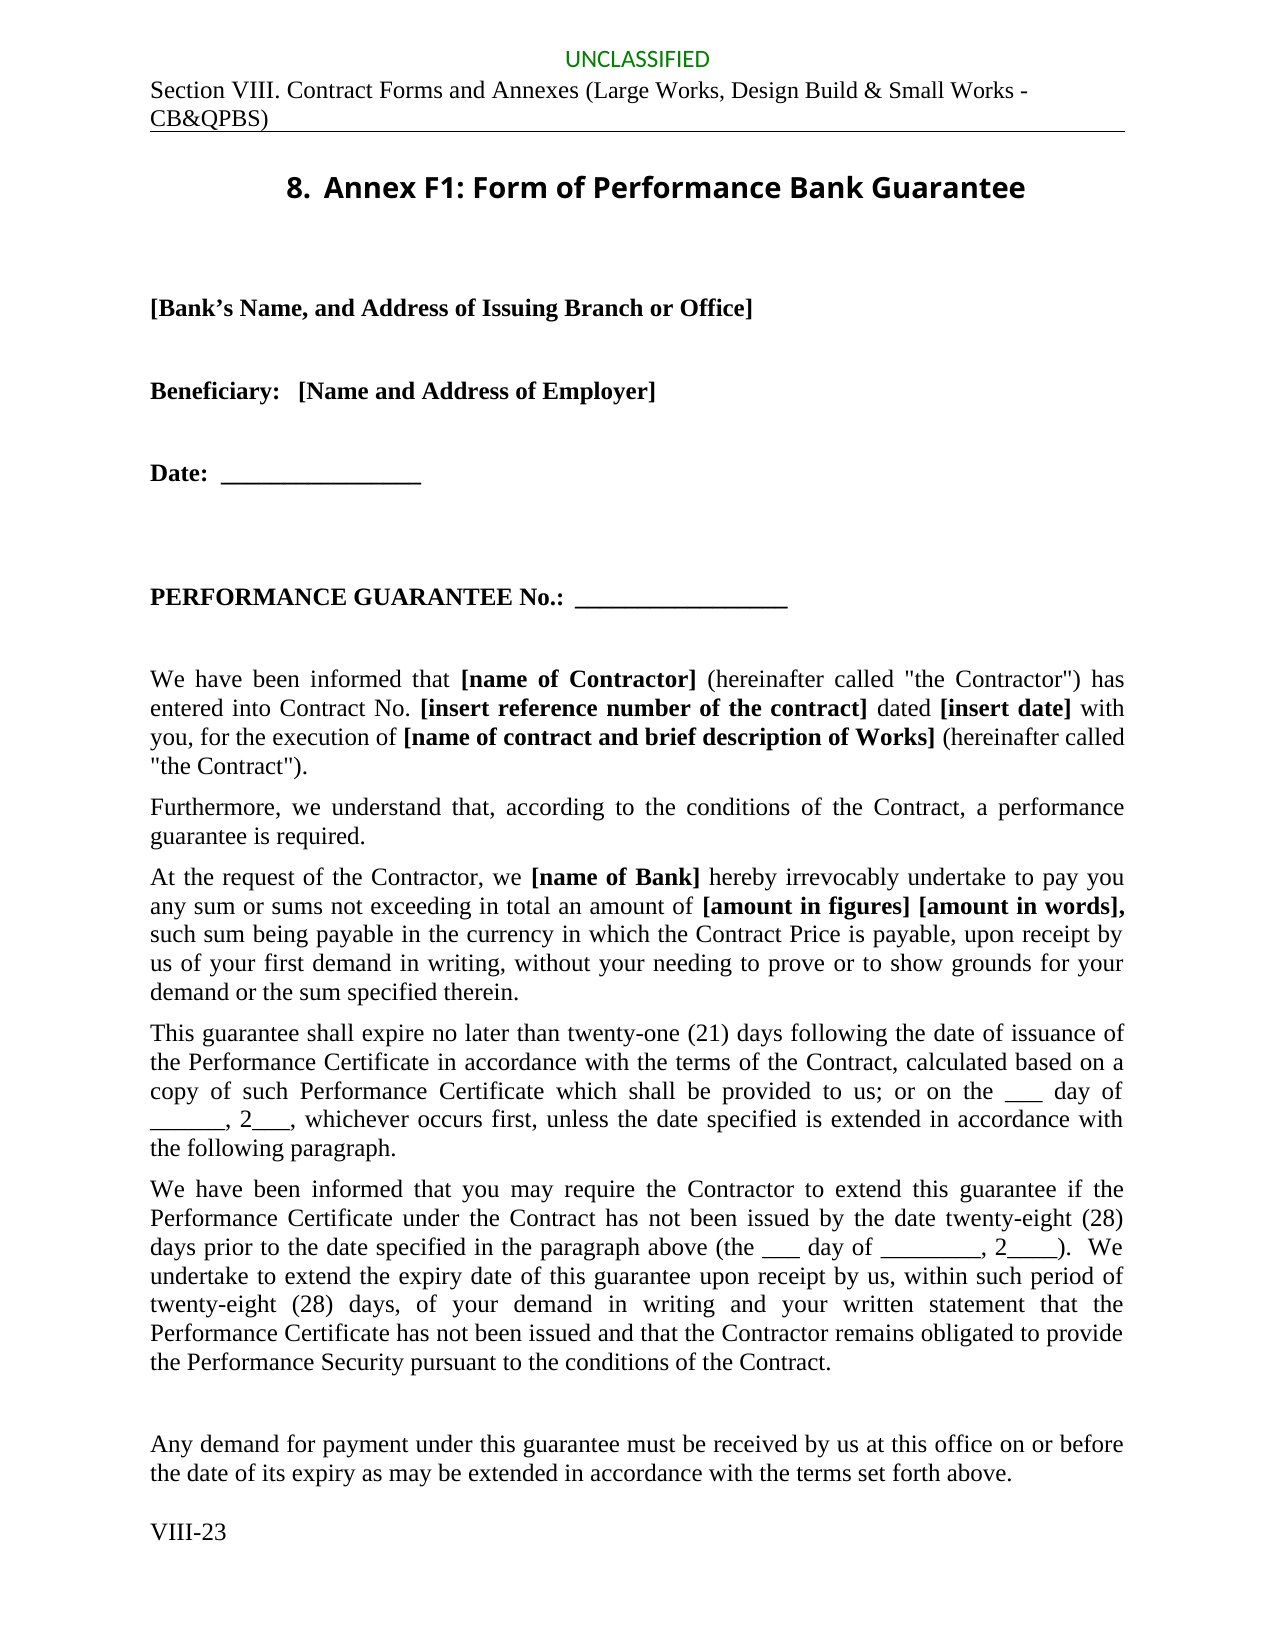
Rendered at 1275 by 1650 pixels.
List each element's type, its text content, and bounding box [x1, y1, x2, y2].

text We have been informed that you may require the Contractor to extend this guarantee if the Performance Certificate under the Contract has not been issued by the date twenty-eight (28) days prior to the date specified in the paragraph above (the ___ day of ________, 2____). We undertake to extend the expiry date of this guarantee upon receipt by us, within such period of twenty-eight (28) days, of your demand in writing and your written statement that the Performance Certificate has not been issued and that the Contractor remains obligated to provide the Performance Security pursuant to the conditions of the Contract. [150, 1174, 1125, 1376]
text [Bank’s Name, and Address of Issuing Branch or Office] [150, 293, 1125, 322]
subtitle Annex F1: Form of Performance Bank Guarantee [187, 168, 1125, 207]
text Furthermore, we understand that, according to the conditions of the Contract, a performance guarantee is required. [150, 792, 1125, 849]
text Beneficiary: [Name and Address of Employer] [150, 376, 1125, 404]
text Date: ________________ [150, 458, 1125, 487]
text We have been informed that [name of Contractor] (hereinafter called "the Contractor") has entered into Contract No. [insert reference number of the contract] dated [insert date] with you, for the execution of [name of contract and brief description of Works] (hereinafter called "the Contract"). [150, 664, 1125, 779]
text This guarantee shall expire no later than twenty-one (21) days following the date of issuance of the Performance Certificate in accordance with the terms of the Contract, calculated based on a copy of such Performance Certificate which shall be provided to us; or on the ___ day of ______, 2___, whichever occurs first, unless the date specified is extended in accordance with the following paragraph. [150, 1018, 1125, 1162]
text Any demand for payment under this guarantee must be received by us at this office on or before the date of its expiry as may be extended in accordance with the terms set forth above. [150, 1429, 1125, 1487]
text At the request of the Contractor, we [name of Bank] hereby irrevocably undertake to pay you any sum or sums not exceeding in total an amount of [amount in figures] [amount in words], such sum being payable in the currency in which the Contract Price is payable, upon receipt by us of your first demand in writing, without your needing to prove or to show grounds for your demand or the sum specified therein. [150, 862, 1125, 1006]
text PERFORMANCE GUARANTEE No.: _________________ [150, 582, 1125, 611]
